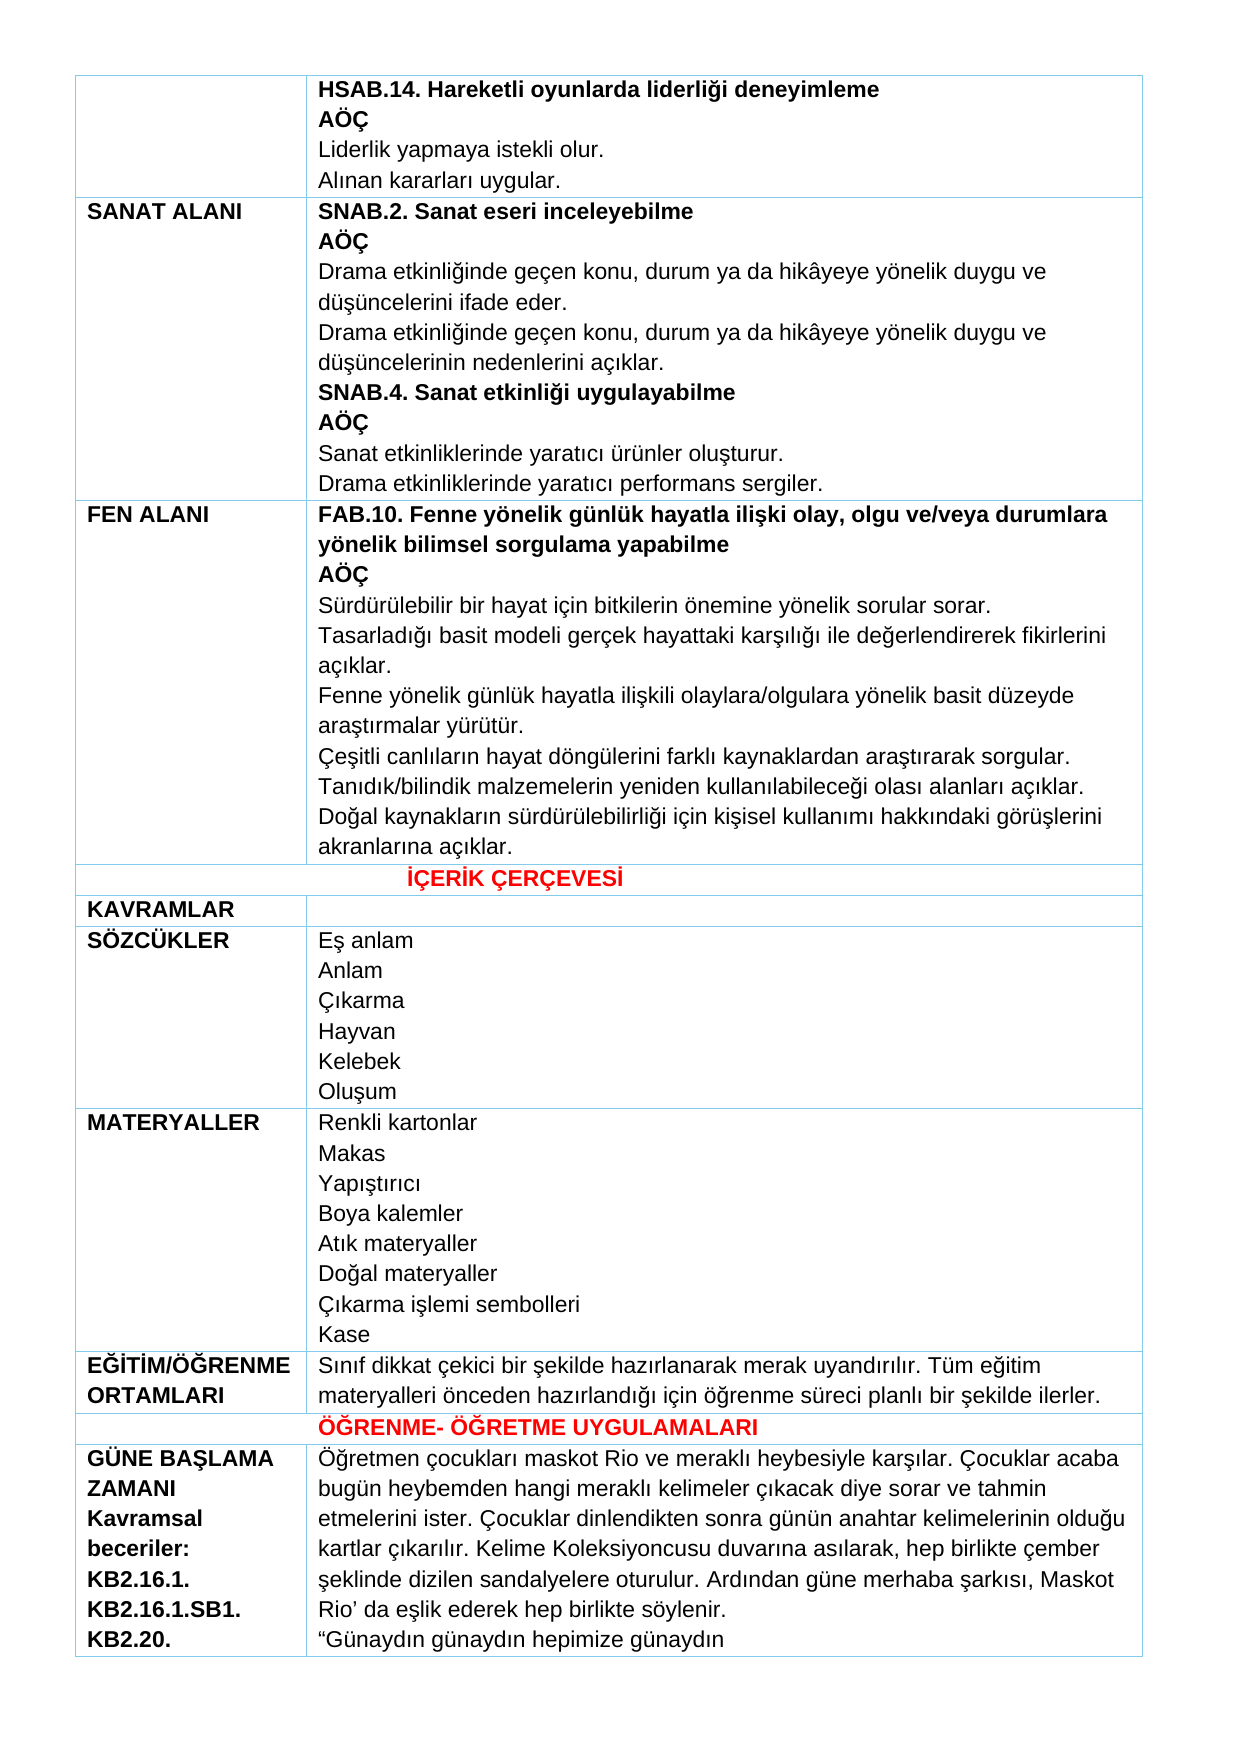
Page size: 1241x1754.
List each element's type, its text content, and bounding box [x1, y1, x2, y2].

table_cell [76, 865, 307, 895]
table_cell SNAB.2. Sanat eseri inceleyebilme AÖÇ Drama etkinliğinde geçen konu, durum ya da hikâyeye yönelik duygu ve düşüncelerini ifade eder. Drama etkinliğinde geçen konu, durum ya da hikâyeye yönelik duygu ve düşüncelerinin nedenlerini açıklar. SNAB.4. Sanat etkinliği uygulayabilme AÖÇ Sanat etkinliklerinde yaratıcı ürünler oluşturur. Drama etkinliklerinde yaratıcı performans sergiler. [307, 198, 1142, 500]
table_cell SÖZCÜKLER [76, 927, 306, 1108]
table_cell İÇERİK ÇERÇEVESİ [307, 865, 1142, 895]
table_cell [76, 1445, 306, 1656]
table_cell Sınıf dikkat çekici bir şekilde hazırlanarak merak uyandırılır. Tüm eğitim materyalleri önceden hazırlandığı için öğrenme süreci planlı bir şekilde ilerler. [307, 1352, 1142, 1412]
table_cell KAVRAMLAR [76, 896, 306, 926]
table_cell EĞİTİM/ÖĞRENME ORTAMLARI [76, 1352, 306, 1412]
table_cell SANAT ALANI [76, 198, 306, 500]
table_cell Eş anlam Anlam Çıkarma Hayvan Kelebek Oluşum [307, 927, 1142, 1108]
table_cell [307, 1445, 1142, 1656]
table_cell MATERYALLER [76, 1109, 306, 1351]
table_cell FEN ALANI [76, 501, 306, 863]
table_cell ÖĞRENME- ÖĞRETME UYGULAMALARI [307, 1414, 1142, 1444]
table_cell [307, 76, 1142, 197]
table_cell FAB.10. Fenne yönelik günlük hayatla ilişki olay, olgu ve/veya durumlara yönelik bilimsel sorgulama yapabilme AÖÇ Sürdürülebilir bir hayat için bitkilerin önemine yönelik sorular sorar. Tasarladığı basit modeli gerçek hayattaki karşılığı ile değerlendirerek fikirlerini açıklar. Fenne yönelik günlük hayatla ilişkili olaylara/olgulara yönelik basit düzeyde araştırmalar yürütür. Çeşitli canlıların hayat döngülerini farklı kaynaklardan araştırarak sorgular. Tanıdık/bilindik malzemelerin yeniden kullanılabileceği olası alanları açıklar. Doğal kaynakların sürdürülebilirliği için kişisel kullanımı hakkındaki görüşlerini akranlarına açıklar. [307, 501, 1142, 863]
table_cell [76, 76, 306, 197]
table_cell [307, 896, 1142, 926]
table_cell [76, 1414, 307, 1444]
table_cell Renkli kartonlar Makas Yapıştırıcı Boya kalemler Atık materyaller Doğal materyaller Çıkarma işlemi sembolleri Kase [307, 1109, 1142, 1351]
